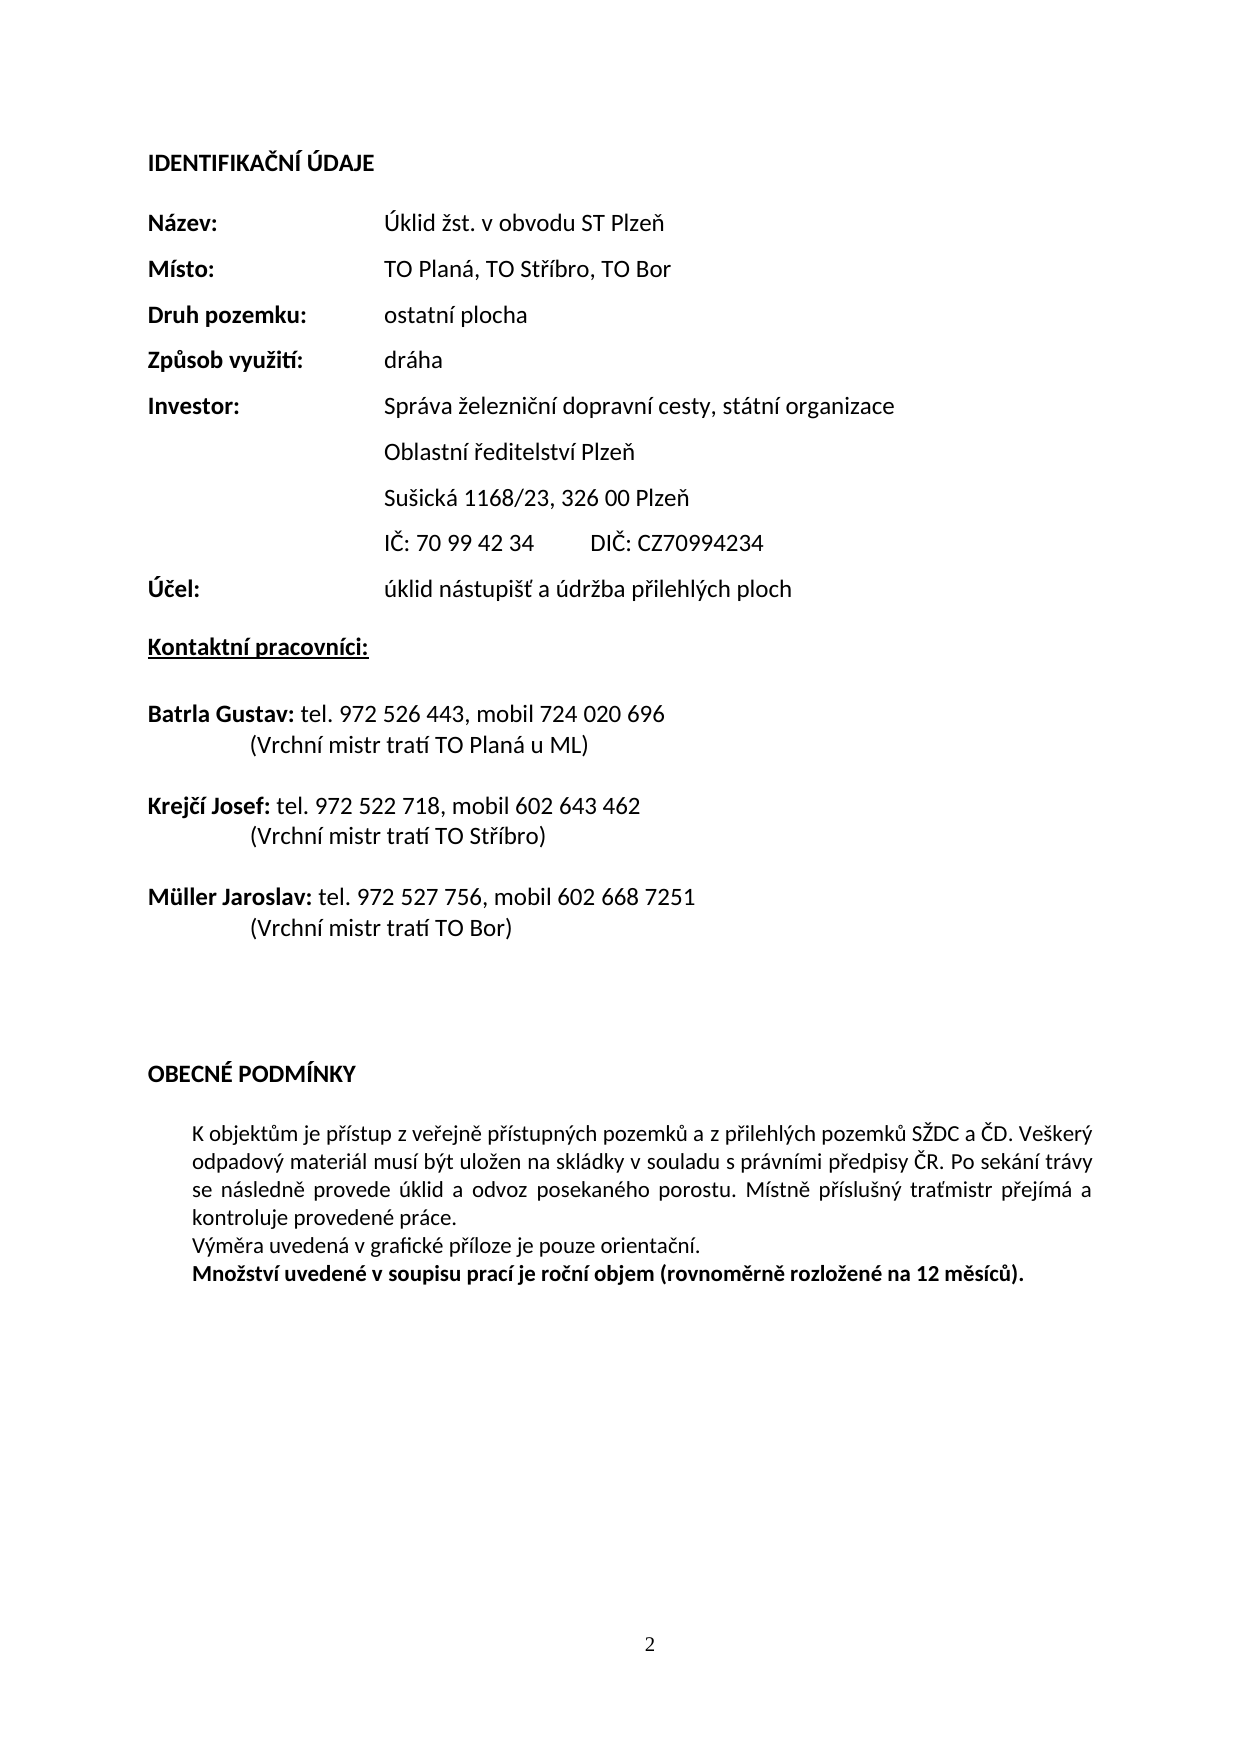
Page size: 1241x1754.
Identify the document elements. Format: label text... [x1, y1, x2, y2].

text (Vrchní mistr tratí TO Planá u ML) [148, 729, 1093, 759]
text Sušická 1168/23, 326 00 Plzeň [148, 482, 1093, 512]
subtitle Identifikační údaje [148, 148, 1093, 178]
text Název: Úklid žst. v obvodu ST Plzeň [148, 207, 1093, 238]
text Müller Jaroslav: tel. 972 527 756, mobil 602 668 7251 [148, 882, 1093, 912]
text Druh pozemku: ostatní plocha [148, 299, 1093, 329]
text Batrla Gustav: tel. 972 526 443, mobil 724 020 696 [148, 698, 1093, 729]
text Množství uvedené v soupisu prací je roční objem (rovnoměrně rozložené na 12 měsíců). [192, 1259, 1093, 1287]
text IČ: 70 99 42 34 DIČ: CZ70994234 [148, 527, 1093, 558]
text Oblastní ředitelství Plzeň [148, 436, 1093, 466]
text Výměra uvedená v grafické příloze je pouze orientační. [192, 1231, 1093, 1259]
text Místo: TO Planá, TO Stříbro, TO Bor [148, 253, 1093, 283]
text K objektům je přístup z veřejně přístupných pozemků a z přilehlých pozemků SŽDC a ČD. Veškerý odpadový materiál musí být uložen na skládky v souladu s právními předpisy ČR. Po sekání trávy se následně provede úklid a odvoz posekaného porostu. Místně příslušný traťmistr přejímá a kontroluje provedené práce. [192, 1119, 1093, 1231]
text Způsob využití: dráha [148, 344, 1093, 375]
text (Vrchní mistr tratí TO Stříbro) [148, 821, 1093, 851]
text Účel: úklid nástupišť a údržba přilehlých ploch [148, 573, 1093, 604]
text Kontaktní pracovníci: [148, 631, 1093, 662]
text OBECNÉ PODMÍNKY [148, 1058, 1093, 1089]
text Krejčí Josef: tel. 972 522 718, mobil 602 643 462 [148, 790, 1093, 821]
text Investor: Správa železniční dopravní cesty, státní organizace [148, 390, 1093, 421]
text (Vrchní mistr tratí TO Bor) [148, 912, 1093, 943]
